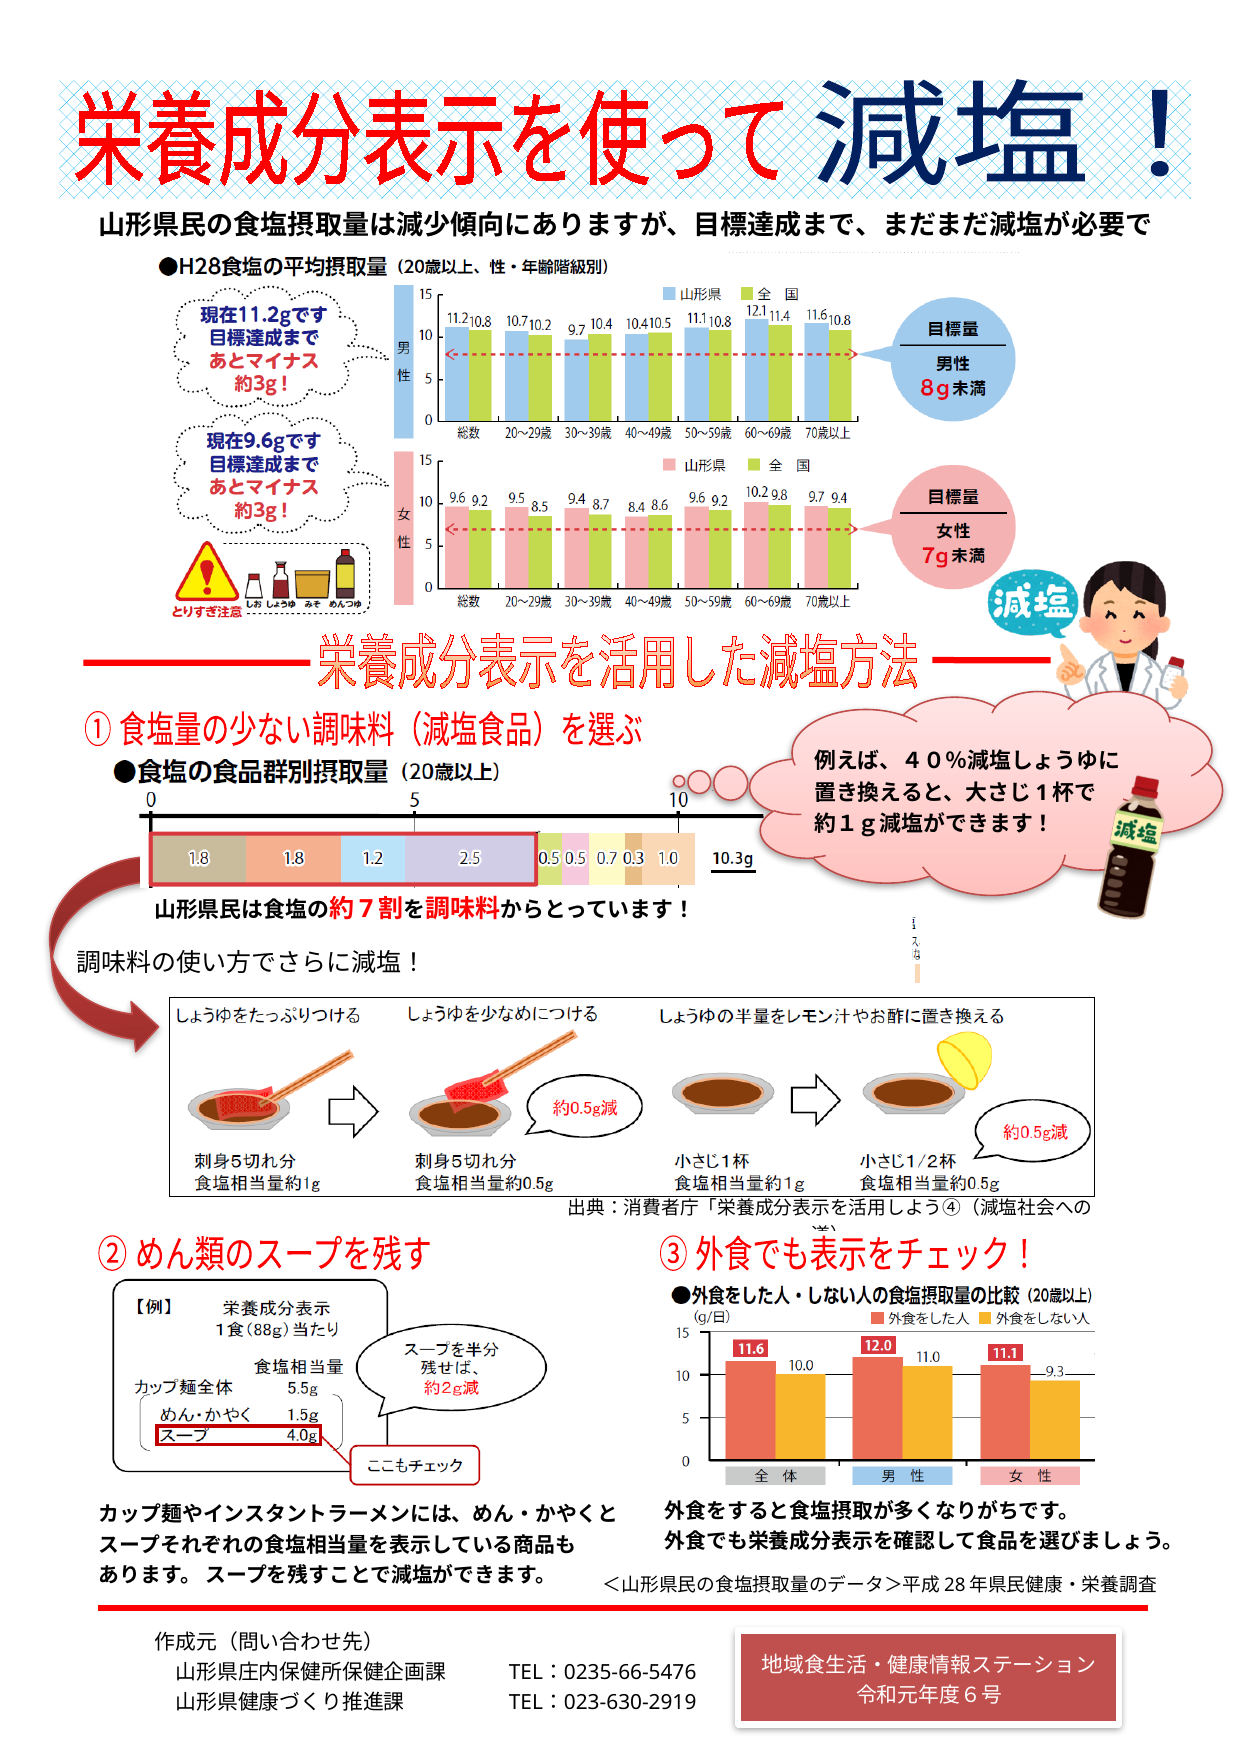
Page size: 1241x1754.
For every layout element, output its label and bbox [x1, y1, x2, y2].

picture [140, 819, 764, 888]
picture [863, 134, 869, 144]
picture [140, 790, 538, 814]
picture [983, 80, 1015, 109]
picture [863, 106, 872, 114]
picture [914, 83, 929, 97]
picture [109, 1273, 551, 1491]
picture [109, 758, 504, 786]
picture [59, 80, 1192, 199]
picture [1052, 137, 1063, 144]
picture [912, 908, 920, 985]
picture [875, 122, 888, 130]
picture [916, 106, 932, 137]
picture [170, 998, 1094, 1196]
picture [1055, 152, 1067, 173]
picture [1008, 137, 1019, 144]
picture [1021, 116, 1060, 129]
picture [983, 113, 1010, 145]
picture [1023, 137, 1034, 144]
picture [891, 106, 901, 114]
picture [877, 106, 887, 114]
picture [1013, 152, 1025, 173]
picture [890, 122, 908, 137]
picture [1060, 764, 1208, 933]
picture [154, 252, 1192, 723]
picture [1044, 101, 1057, 108]
picture [1015, 101, 1027, 108]
picture [877, 137, 893, 154]
picture [1038, 137, 1049, 144]
picture [863, 120, 873, 130]
picture [1030, 101, 1042, 108]
picture [832, 154, 851, 175]
picture [1034, 152, 1046, 173]
picture [621, 790, 764, 814]
picture [669, 1279, 1095, 1491]
